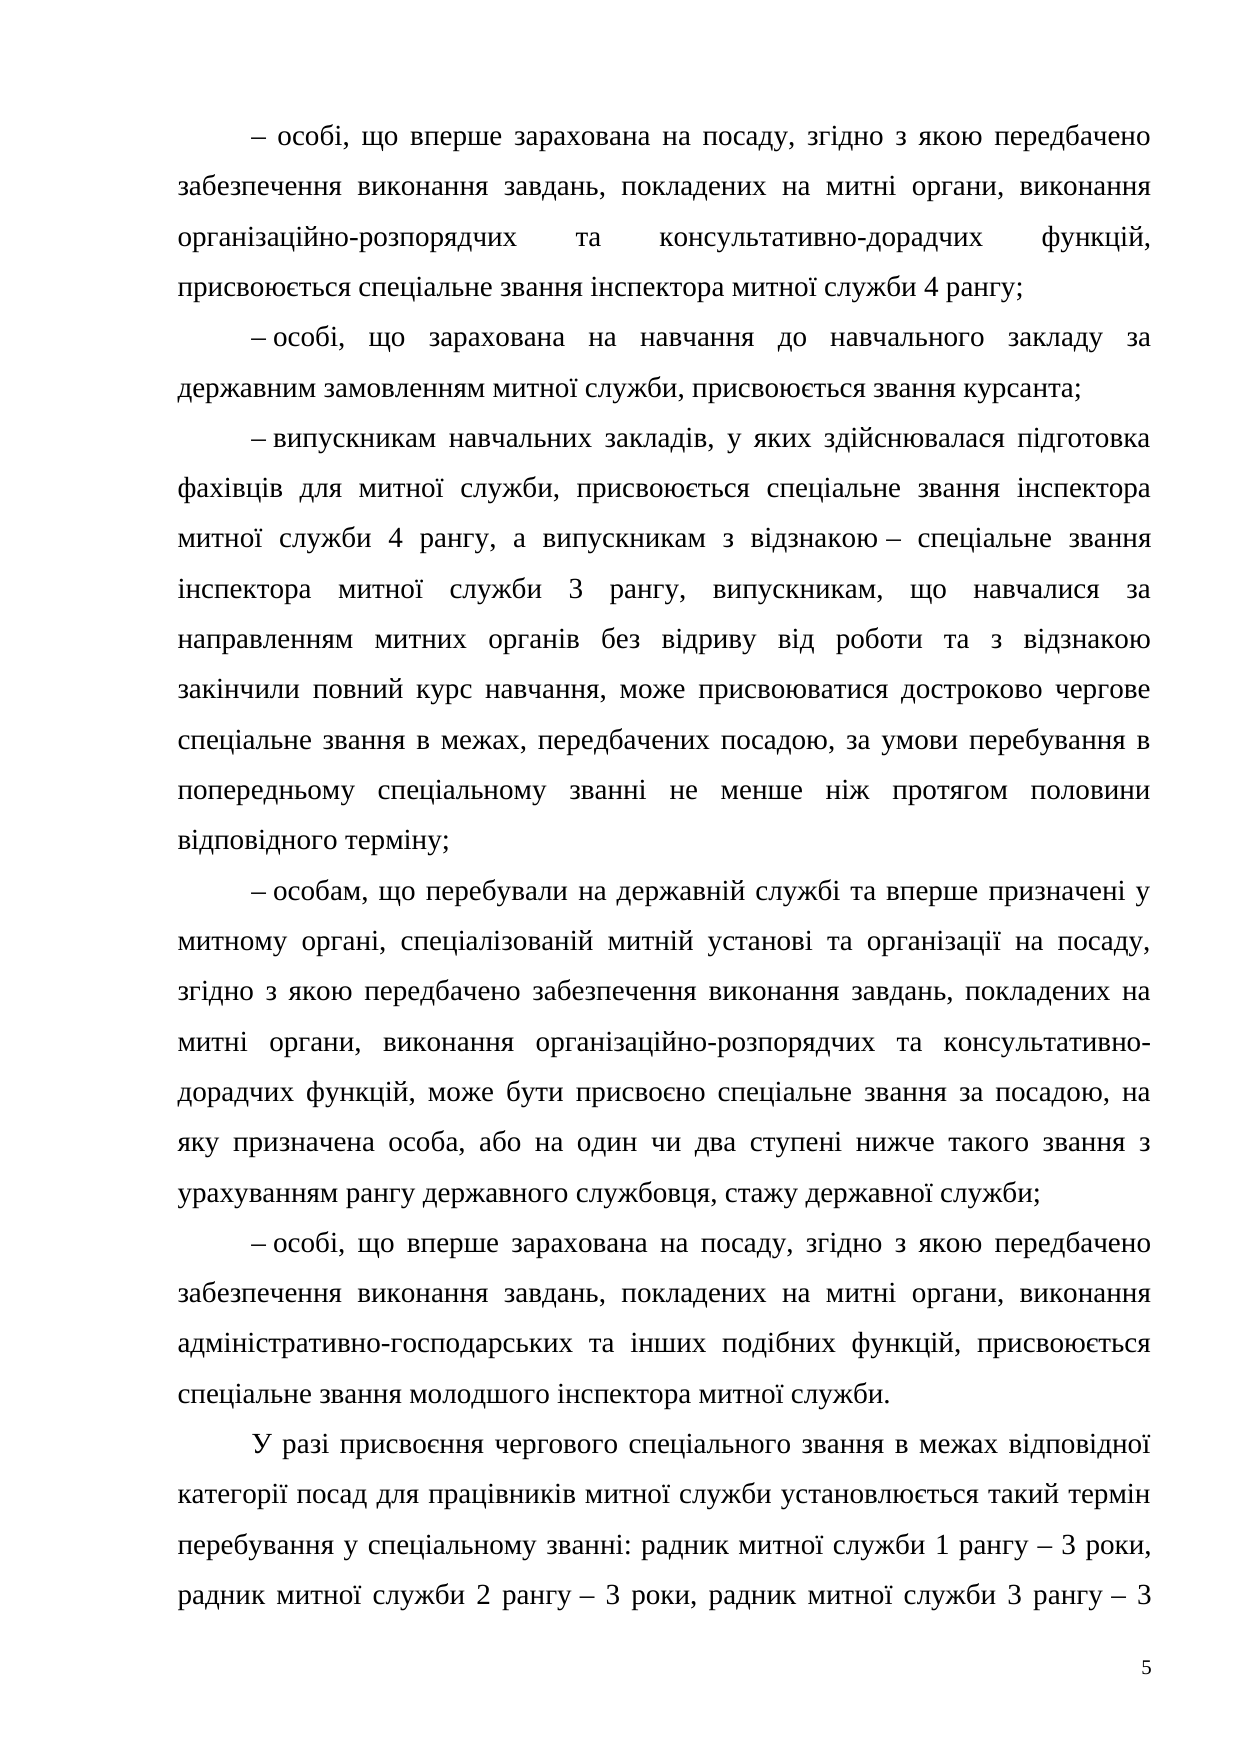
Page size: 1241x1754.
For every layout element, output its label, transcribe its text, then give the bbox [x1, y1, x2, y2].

text – випускникам навчальних закладів, у яких здійснювалася підготовка фахівців для митної служби, присвоюється спеціальне звання інспектора митної служби 4 рангу, а випускникам з відзнакою – спеціальне звання інспектора митної служби 3 рангу, випускникам, що навчалися за направленням митних органів без відриву від роботи та з відзнакою закінчили повний курс навчання, може присвоюватися достроково чергове спеціальне звання в межах, передбачених посадою, за умови перебування в попередньому спеціальному званні не менше ніж протягом половини відповідного терміну; [177, 420, 1152, 856]
text – особам, що перебували на державній службі та вперше призначені у митному органі, спеціалізованій митній установі та організації на посаду, згідно з якою передбачено забезпечення виконання завдань, покладених на митні органи, виконання організаційно-розпорядчих та консультативно-дорадчих функцій, може бути присвоєно спеціальне звання за посадою, на яку призначена особа, або на один чи два ступені нижче такого звання з урахуванням рангу державного службовця, стажу державної служби; [177, 873, 1152, 1208]
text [177, 1426, 1152, 1611]
text – особі, що зарахована на навчання до навчального закладу за державним замовленням митної служби, присвоюється звання курсанта; [177, 319, 1152, 403]
text – особі, що вперше зарахована на посаду, згідно з якою передбачено забезпечення виконання завдань, покладених на митні органи, виконання адміністративно-господарських та інших подібних функцій, присвоюється спеціальне звання молодшого інспектора митної служби. [177, 1225, 1152, 1409]
text – особі, що вперше зарахована на посаду, згідно з якою передбачено забезпечення виконання завдань, покладених на митні органи, виконання організаційно-розпорядчих та консультативно-дорадчих функцій, присвоюється спеціальне звання інспектора митної служби 4 рангу; [177, 118, 1152, 303]
